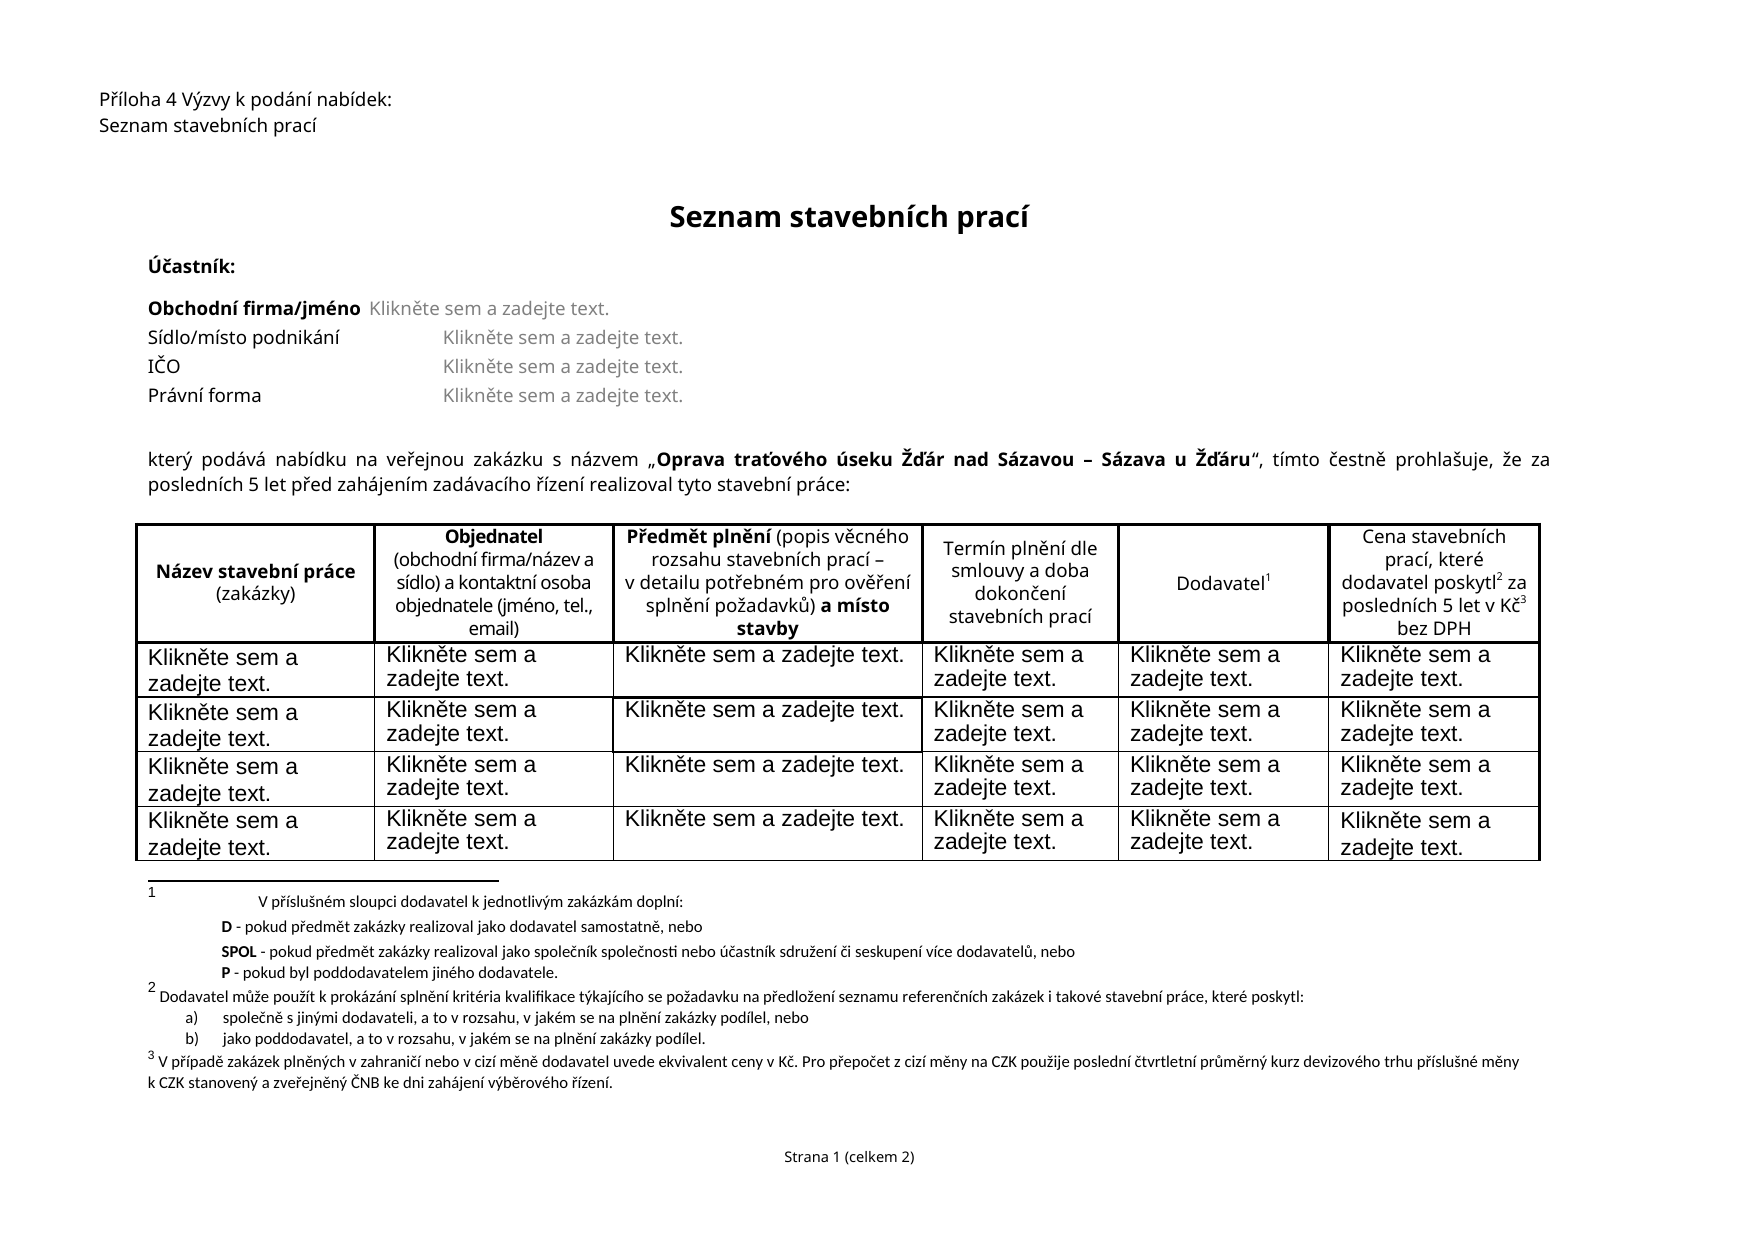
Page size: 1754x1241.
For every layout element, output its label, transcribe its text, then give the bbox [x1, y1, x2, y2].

table_header Cena stavebních prací, které dodavatel poskytl za posledních 5 let v Kč bez DPH [1331, 526, 1538, 641]
table_header Dodavatel [1120, 526, 1327, 641]
text Účastník: [148, 249, 1551, 279]
text IČO [148, 350, 1551, 379]
table_header Objednatel (obchodní firma/název a sídlo) a kontaktní osoba objednatele (jméno, tel., email) [376, 526, 612, 641]
text Právní forma [148, 379, 1551, 408]
text Obchodní firma/jméno [148, 292, 1551, 321]
table_header Předmět plnění (popis věcného rozsahu stavebních prací – v detailu potřebném pro ověření splnění požadavků) a místo stavby [615, 526, 921, 641]
table_header Termín plnění dle smlouvy a doba dokončení stavebních prací [924, 526, 1117, 641]
title Seznam stavebních prací [148, 196, 1551, 236]
text který podává nabídku na veřejnou zakázku s názvem „Oprava traťového úseku Žďár nad Sázavou – Sázava u Žďáru“, tímto čestně prohlašuje, že za posledních 5 let před zahájením zadávacího řízení realizoval tyto stavební práce: [148, 446, 1551, 497]
text Sídlo/místo podnikání [148, 321, 1551, 350]
table_header Název stavební práce (zakázky) [138, 526, 373, 641]
